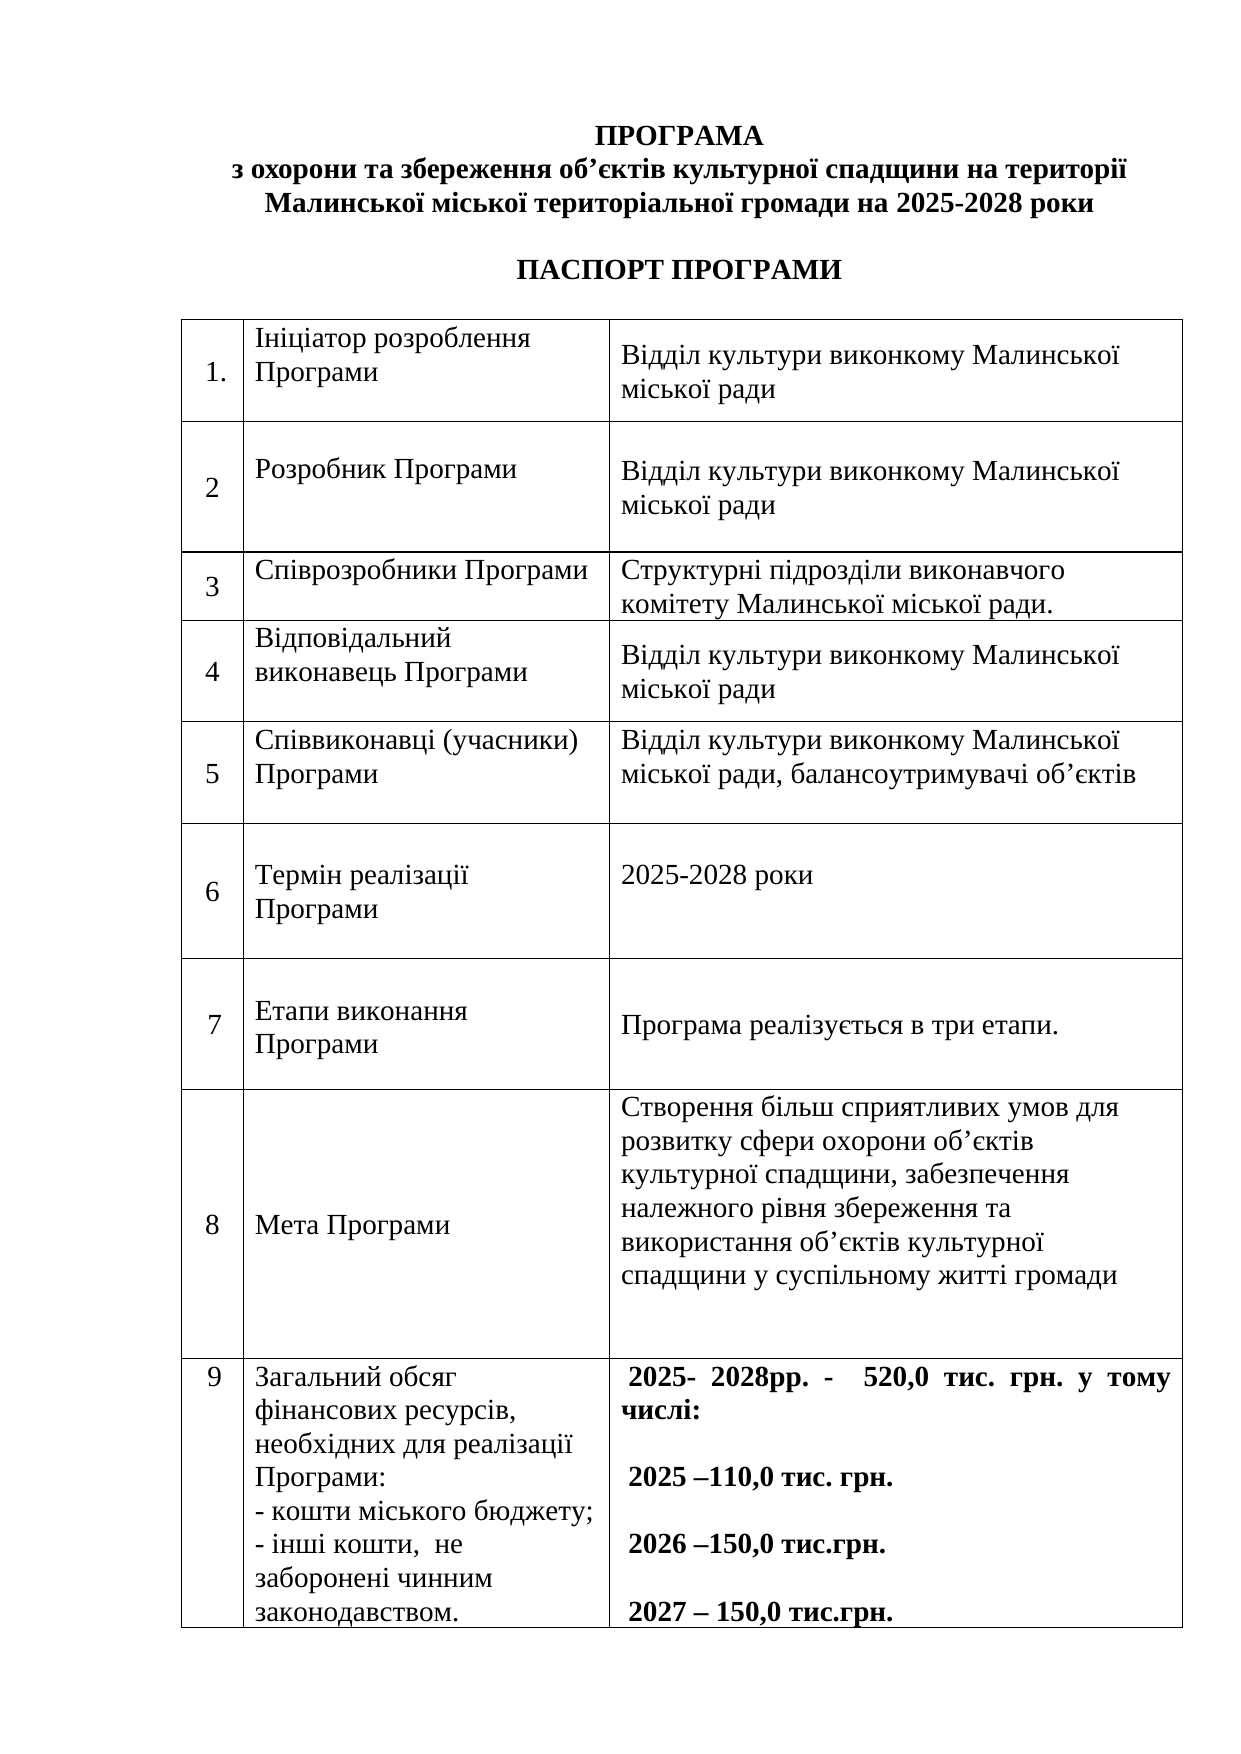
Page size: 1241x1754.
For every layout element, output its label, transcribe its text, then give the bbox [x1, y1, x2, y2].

table_cell 2025-2028 роки [610, 824, 1182, 958]
table_cell Відділ культури виконкому Малинської міської ради [610, 422, 1182, 551]
table_cell Створення більш сприятливих умов для розвитку сфери охорони об’єктів культурної спадщини, забезпечення належного рівня збереження та використання об’єктів культурної спадщини у суспільному житті громади [610, 1090, 1182, 1358]
table_cell Співрозробники Програми [244, 553, 609, 619]
text ПАСПОРТ ПРОГРАМИ [177, 252, 1181, 286]
table_cell 8 [182, 1090, 243, 1358]
table_cell Структурні підрозділи виконавчого комітету Малинської міської ради. [610, 553, 1182, 619]
table_cell Програма реалізується в три етапи. [610, 959, 1182, 1088]
table_cell Відділ культури виконкому Малинської міської ради [610, 621, 1182, 721]
table_cell 2 [182, 422, 243, 551]
text ПРОГРАМА [177, 118, 1181, 152]
table_cell 9 [182, 1359, 243, 1627]
table_cell Термін реалізації Програми [244, 824, 609, 958]
table_cell Етапи виконання Програми [244, 959, 609, 1088]
table_cell 5 [182, 722, 243, 823]
table_cell 6 [182, 824, 243, 958]
table_header Ініціатор розроблення Програми [244, 320, 609, 421]
table_header 1. [182, 320, 243, 421]
subtitle з охорони та збереження об’єктів культурної спадщини на території Малинської міської територіальної громади на 2025-2028 роки [177, 152, 1181, 219]
table_cell Відділ культури виконкому Малинської міської ради, балансоутримувачі об’єктів [610, 722, 1182, 823]
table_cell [244, 1359, 609, 1627]
table_cell Розробник Програми [244, 422, 609, 551]
table_cell 4 [182, 621, 243, 721]
table_header Відділ культури виконкому Малинської міської ради [610, 320, 1182, 421]
table_cell Співвиконавці (учасники) Програми [244, 722, 609, 823]
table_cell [610, 1359, 1182, 1627]
table_cell 7 [182, 959, 243, 1088]
table_cell 3 [182, 553, 243, 619]
table_cell Відповідальний виконавець Програми [244, 621, 609, 721]
table_cell Мета Програми [244, 1090, 609, 1358]
